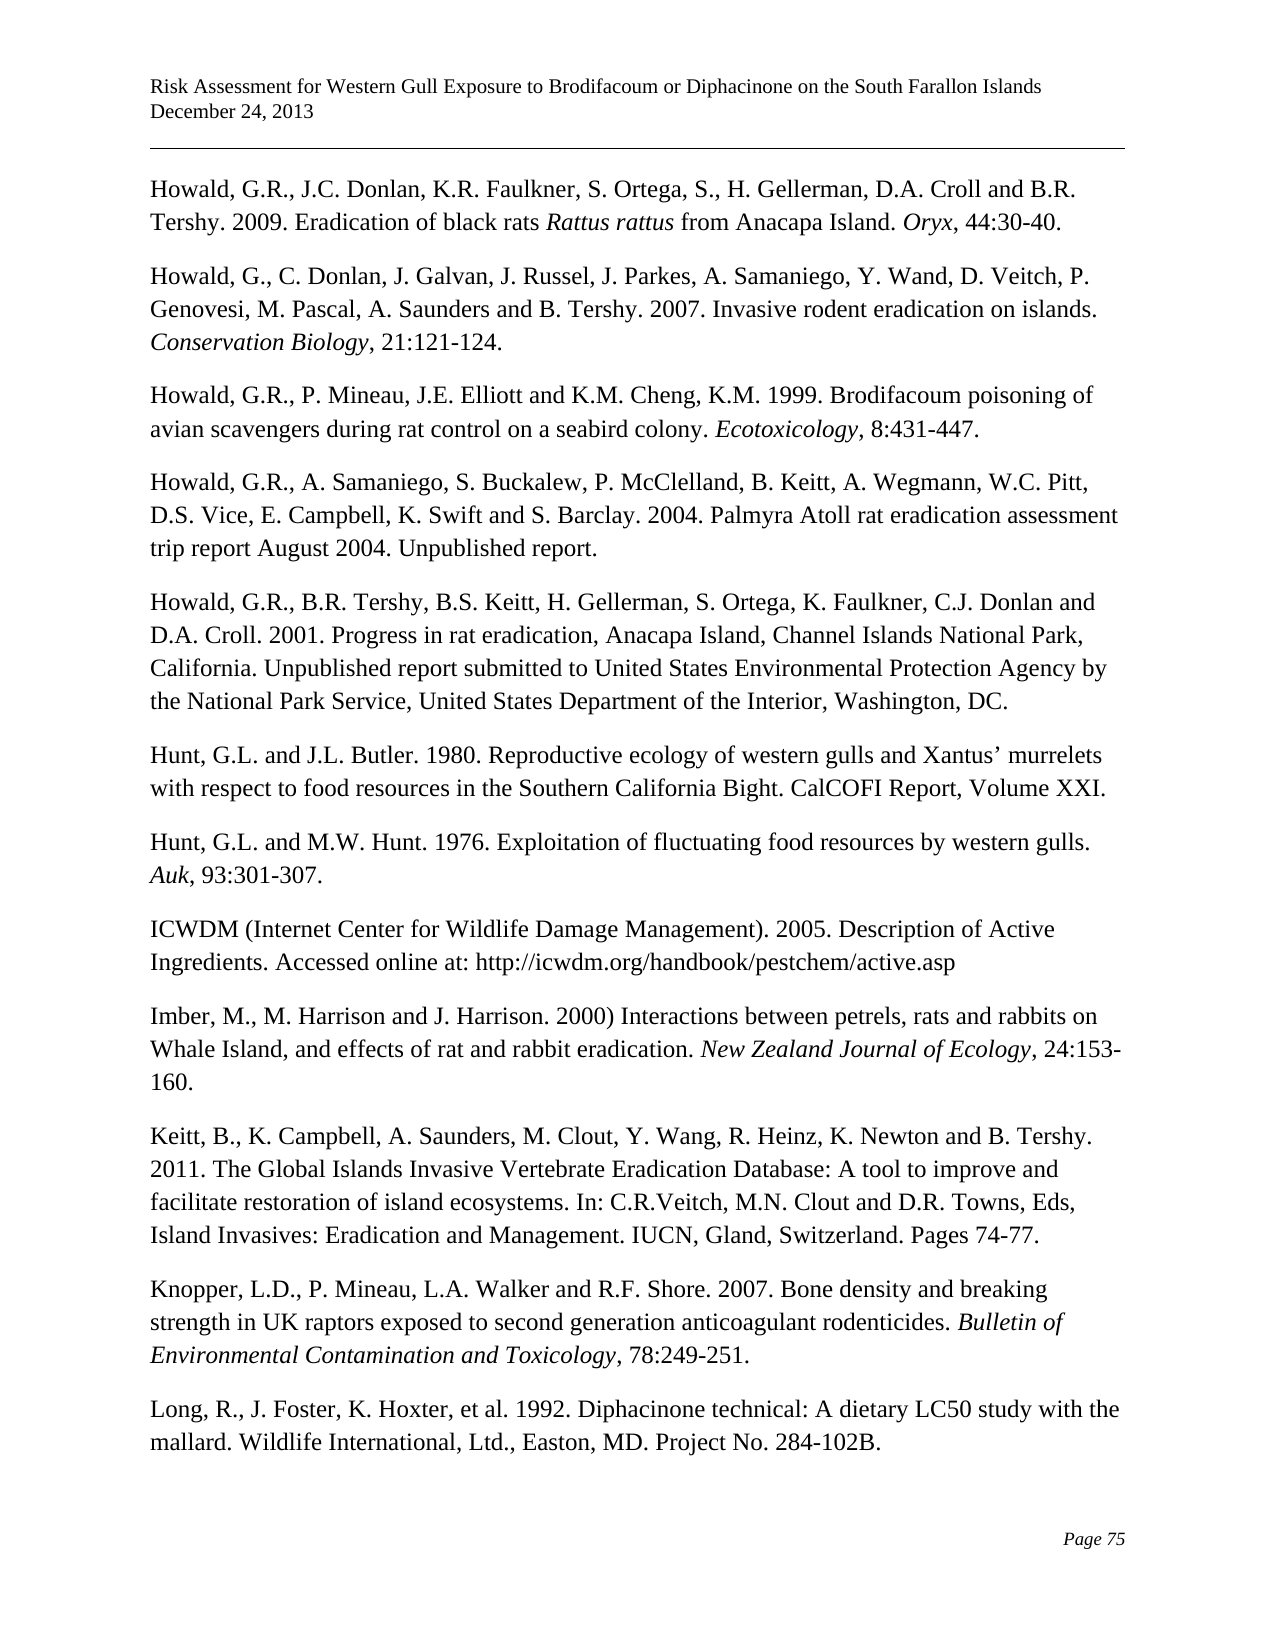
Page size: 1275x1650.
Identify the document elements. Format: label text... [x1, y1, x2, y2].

text Howald, G.R., B.R. Tershy, B.S. Keitt, H. Gellerman, S. Ortega, K. Faulkner, C.J. Donlan and D.A. Croll. 2001. Progress in rat eradication, Anacapa Island, Channel Islands National Park, California. Unpublished report submitted to United States Environmental Protection Agency by the National Park Service, United States Department of the Interior, Washington, DC. [150, 587, 1125, 715]
text Hunt, G.L. and M.W. Hunt. 1976. Exploitation of fluctuating food resources by western gulls. Auk, 93:301-307. [150, 827, 1125, 889]
text Long, R., J. Foster, K. Hoxter, et al. 1992. Diphacinone technical: A dietary LC50 study with the mallard. Wildlife International, Ltd., Easton, MD. Project No. 284-102B. [150, 1394, 1125, 1455]
text Howald, G.R., P. Mineau, J.E. Elliott and K.M. Cheng, K.M. 1999. Brodifacoum poisoning of avian scavengers during rat control on a seabird colony. Ecotoxicology, 8:431-447. [150, 381, 1125, 442]
text ICWDM (Internet Center for Wildlife Damage Management). 2005. Description of Active Ingredients. Accessed online at: http://icwdm.org/handbook/pestchem/active.asp [150, 914, 1125, 976]
text Howald, G.R., J.C. Donlan, K.R. Faulkner, S. Ortega, S., H. Gellerman, D.A. Croll and B.R. Tershy. 2009. Eradication of black rats Rattus rattus from Anacapa Island. Oryx, 44:30-40. [150, 174, 1125, 236]
text Knopper, L.D., P. Mineau, L.A. Walker and R.F. Shore. 2007. Bone density and breaking strength in UK raptors exposed to second generation anticoagulant rodenticides. Bulletin of Environmental Contamination and Toxicology, 78:249-251. [150, 1274, 1125, 1368]
text Howald, G.R., A. Samaniego, S. Buckalew, P. McClelland, B. Keitt, A. Wegmann, W.C. Pitt, D.S. Vice, E. Campbell, K. Swift and S. Barclay. 2004. Palmyra Atoll rat eradication assessment trip report August 2004. Unpublished report. [150, 467, 1125, 562]
text Howald, G., C. Donlan, J. Galvan, J. Russel, J. Parkes, A. Samaniego, Y. Wand, D. Veitch, P. Genovesi, M. Pascal, A. Saunders and B. Tershy. 2007. Invasive rodent eradication on islands. Conservation Biology, 21:121-124. [150, 261, 1125, 356]
text Imber, M., M. Harrison and J. Harrison. 2000) Interactions between petrels, rats and rabbits on Whale Island, and effects of rat and rabbit eradication. New Zealand Journal of Ecology, 24:153-160. [150, 1001, 1125, 1096]
text Keitt, B., K. Campbell, A. Saunders, M. Clout, Y. Wang, R. Heinz, K. Newton and B. Tershy. 2011. The Global Islands Invasive Vertebrate Eradication Database: A tool to improve and facilitate restoration of island ecosystems. In: C.R.Veitch, M.N. Clout and D.R. Towns, Eds, Island Invasives: Eradication and Management. IUCN, Gland, Switzerland. Pages 74-77. [150, 1121, 1125, 1249]
text Hunt, G.L. and J.L. Butler. 1980. Reproductive ecology of western gulls and Xantus’ murrelets with respect to food resources in the Southern California Bight. CalCOFI Report, Volume XXI. [150, 740, 1125, 802]
